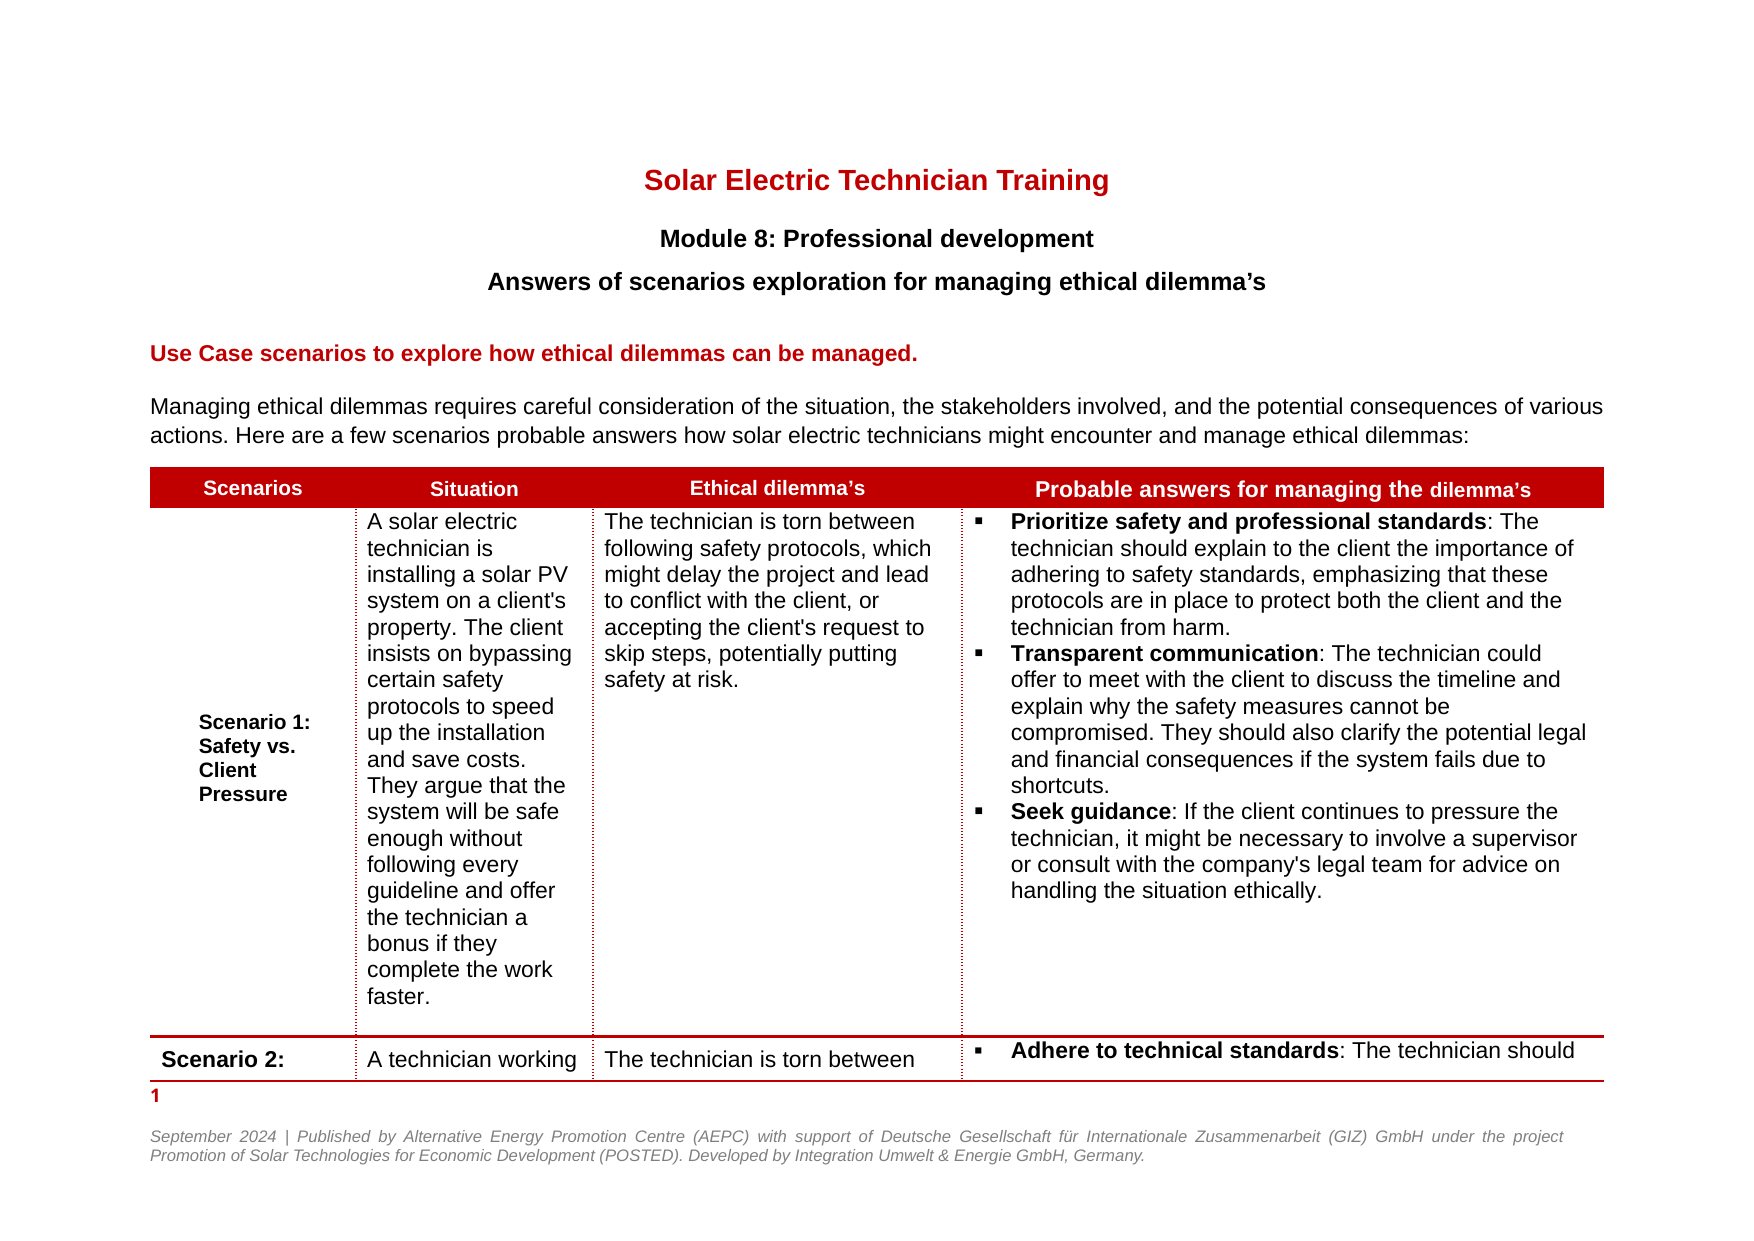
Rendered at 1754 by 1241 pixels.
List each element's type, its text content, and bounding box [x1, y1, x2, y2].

text Use Case scenarios to explore how ethical dilemmas can be managed. [150, 340, 1604, 366]
table_cell Scenario 1: Safety vs. Client Pressure [150, 508, 356, 1035]
text Module 8: Professional development [150, 224, 1604, 252]
table_header Probable answers for managing the dilemma’s [962, 472, 1604, 506]
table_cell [593, 1038, 962, 1080]
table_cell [356, 1038, 593, 1080]
table_cell Prioritize safety and professional standards: The technician should explain to the client the importance of adhering to safety standards, emphasizing that these protocols are in place to protect both the client and the technician from harm. Transparent communication: The technician could offer to meet with the client to discuss the timeline and explain why the safety measures cannot be compromised. They should also clarify the potential legal and financial consequences if the system fails due to shortcuts. Seek guidance: If the client continues to pressure the technician, it might be necessary to involve a supervisor or consult with the company's legal team for advice on handling the situation ethically. [962, 508, 1604, 1035]
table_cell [962, 1038, 1604, 1080]
text Solar Electric Technician Training [150, 162, 1604, 196]
text Managing ethical dilemmas requires careful consideration of the situation, the stakeholders involved, and the potential consequences of various actions. Here are a few scenarios probable answers how solar electric technicians might encounter and manage ethical dilemmas: [150, 393, 1604, 448]
table_cell Scenario 2: Quality vs. Cost [150, 1038, 356, 1080]
text Answers of scenarios exploration for managing ethical dilemma’s [150, 267, 1604, 296]
table_header Situation [356, 472, 593, 506]
table_header Scenarios [150, 472, 356, 506]
table_header Ethical dilemma’s [593, 472, 962, 506]
table_cell A solar electric technician is installing a solar PV system on a client's property. The client insists on bypassing certain safety protocols to speed up the installation and save costs. They argue that the system will be safe enough without following every guideline and offer the technician a bonus if they complete the work faster. [356, 508, 593, 1035]
